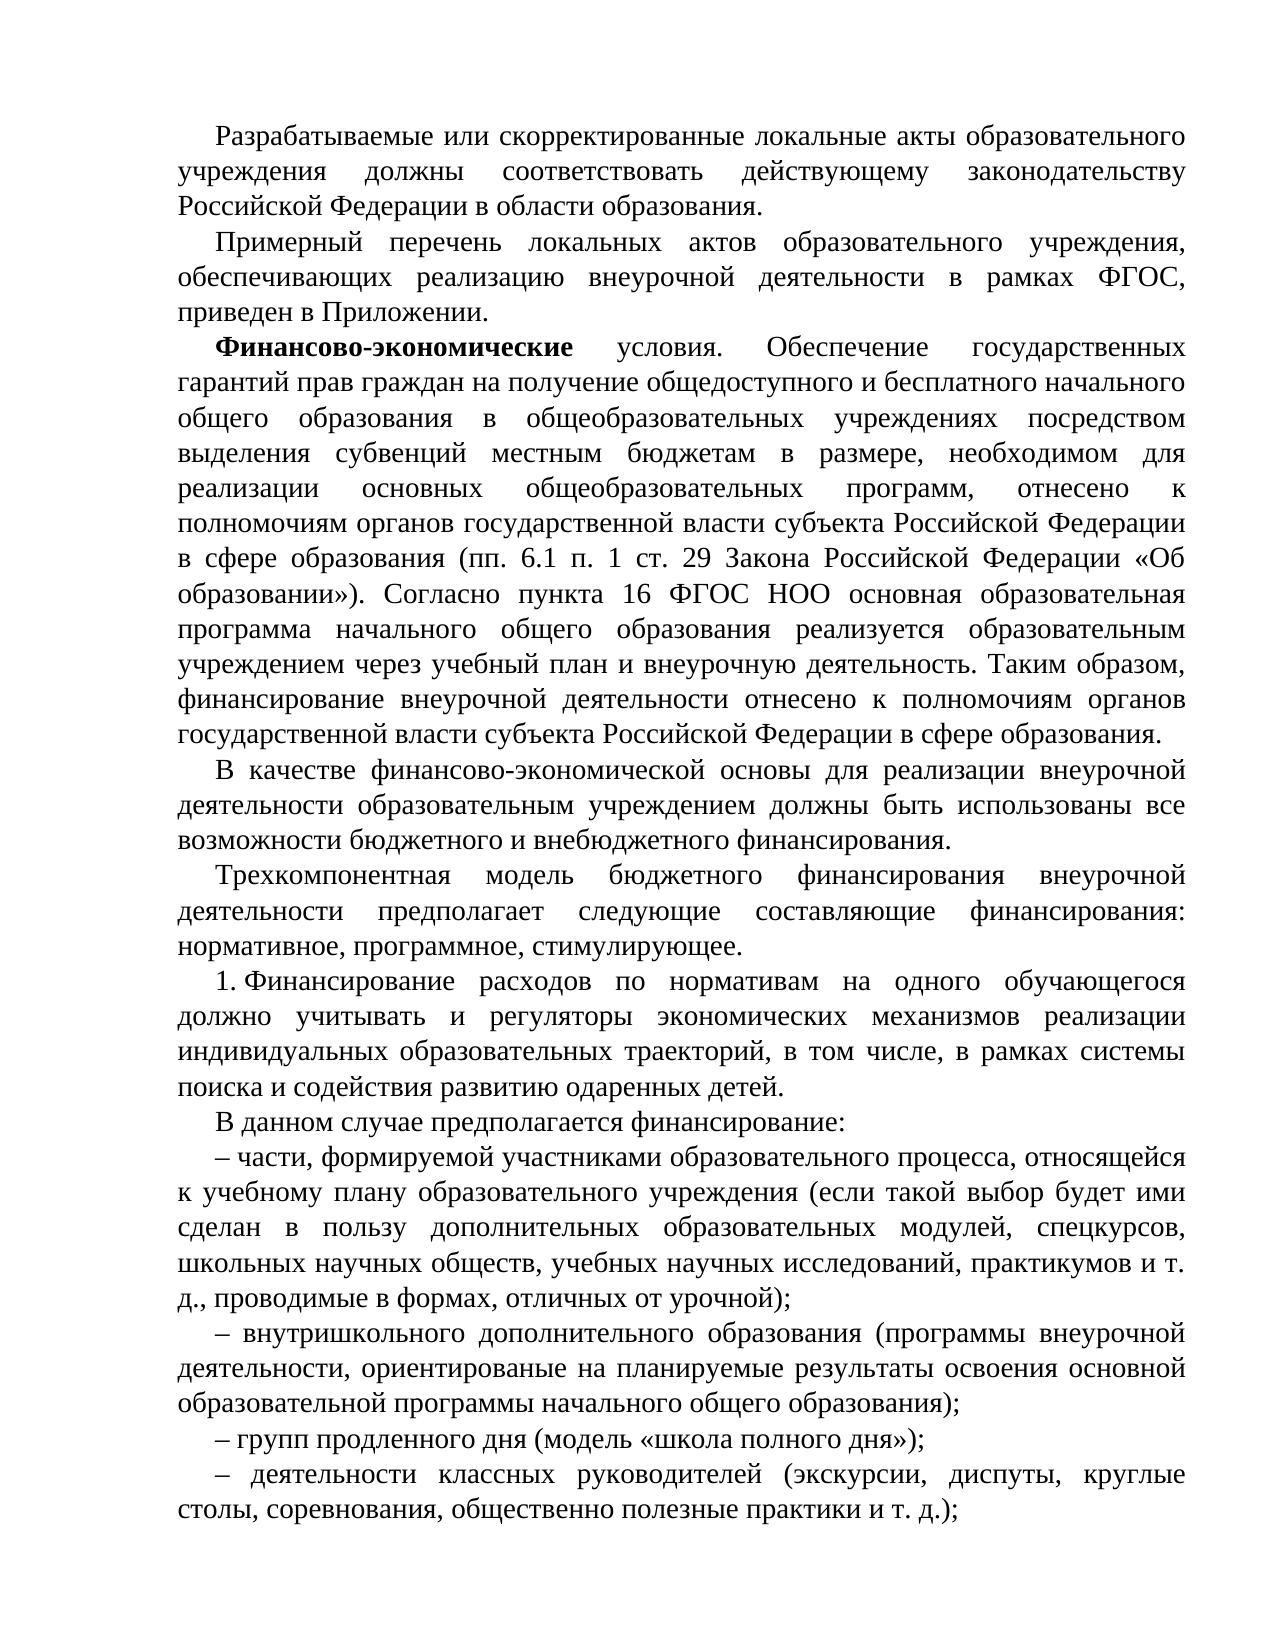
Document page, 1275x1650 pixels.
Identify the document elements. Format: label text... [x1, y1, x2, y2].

text – групп продленного дня (модель «школа полного дня»); [177, 1421, 1186, 1454]
text 1. Финансирование расходов по нормативам на одного обучающегося должно учитывать и регуляторы экономических механизмов реализации индивидуальных образовательных траекторий, в том числе, в рамках системы поиска и содействия развитию одаренных детей. [177, 963, 1186, 1102]
text – внутришкольного дополнительного образования (программы внеурочной деятельности, ориентированые на планируемые результаты освоения основной образовательной программы начального общего образования); [177, 1315, 1186, 1419]
text Трехкомпонентная модель бюджетного финансирования внеурочной деятельности предполагает следующие составляющие финансирования: нормативное, программное, стимулирующее. [177, 857, 1186, 961]
text – части, формируемой участниками образовательного процесса, относящейся к учебному плану образовательного учреждения (если такой выбор будет ими сделан в пользу дополнительных образовательных модулей, спецкурсов, школьных научных обществ, учебных научных исследований, практикумов и т. д., проводимые в формах, отличных от урочной); [177, 1139, 1186, 1313]
text – деятельности классных руководителей (экскурсии, диспуты, круглые столы, соревнования, общественно полезные практики и т. д.); [177, 1456, 1186, 1525]
text В качестве финансово-экономической основы для реализации внеурочной деятельности образовательным учреждением должны быть использованы все возможности бюджетного и внебюджетного финансирования. [177, 752, 1186, 856]
text В данном случае предполагается финансирование: [177, 1104, 1186, 1137]
text Примерный перечень локальных актов образовательного учреждения, обеспечивающих реализацию внеурочной деятельности в рамках ФГОС, приведен в Приложении. [177, 224, 1186, 328]
text Финансово-экономические условия. Обеспечение государственных гарантий прав граждан на получение общедоступного и бесплатного начального общего образования в общеобразовательных учреждениях посредством выделения субвенций местным бюджетам в размере, необходимом для реализации основных общеобразовательных программ, отнесено к полномочиям органов государственной власти субъекта Российской Федерации в сфере образования (пп. 6.1 п. 1 ст. 29 Закона Российской Федерации «Об образовании»). Согласно пункта 16 ФГОС НОО основная образовательная программа начального общего образования реализуется образовательным учреждением через учебный план и внеурочную деятельность. Таким образом, финансирование внеурочной деятельности отнесено к полномочиям органов государственной власти субъекта Российской Федерации в сфере образования. [177, 329, 1186, 750]
text Разрабатываемые или скорректированные локальные акты образовательного учреждения должны соответствовать действующему законодательству Российской Федерации в области образования. [177, 118, 1186, 222]
